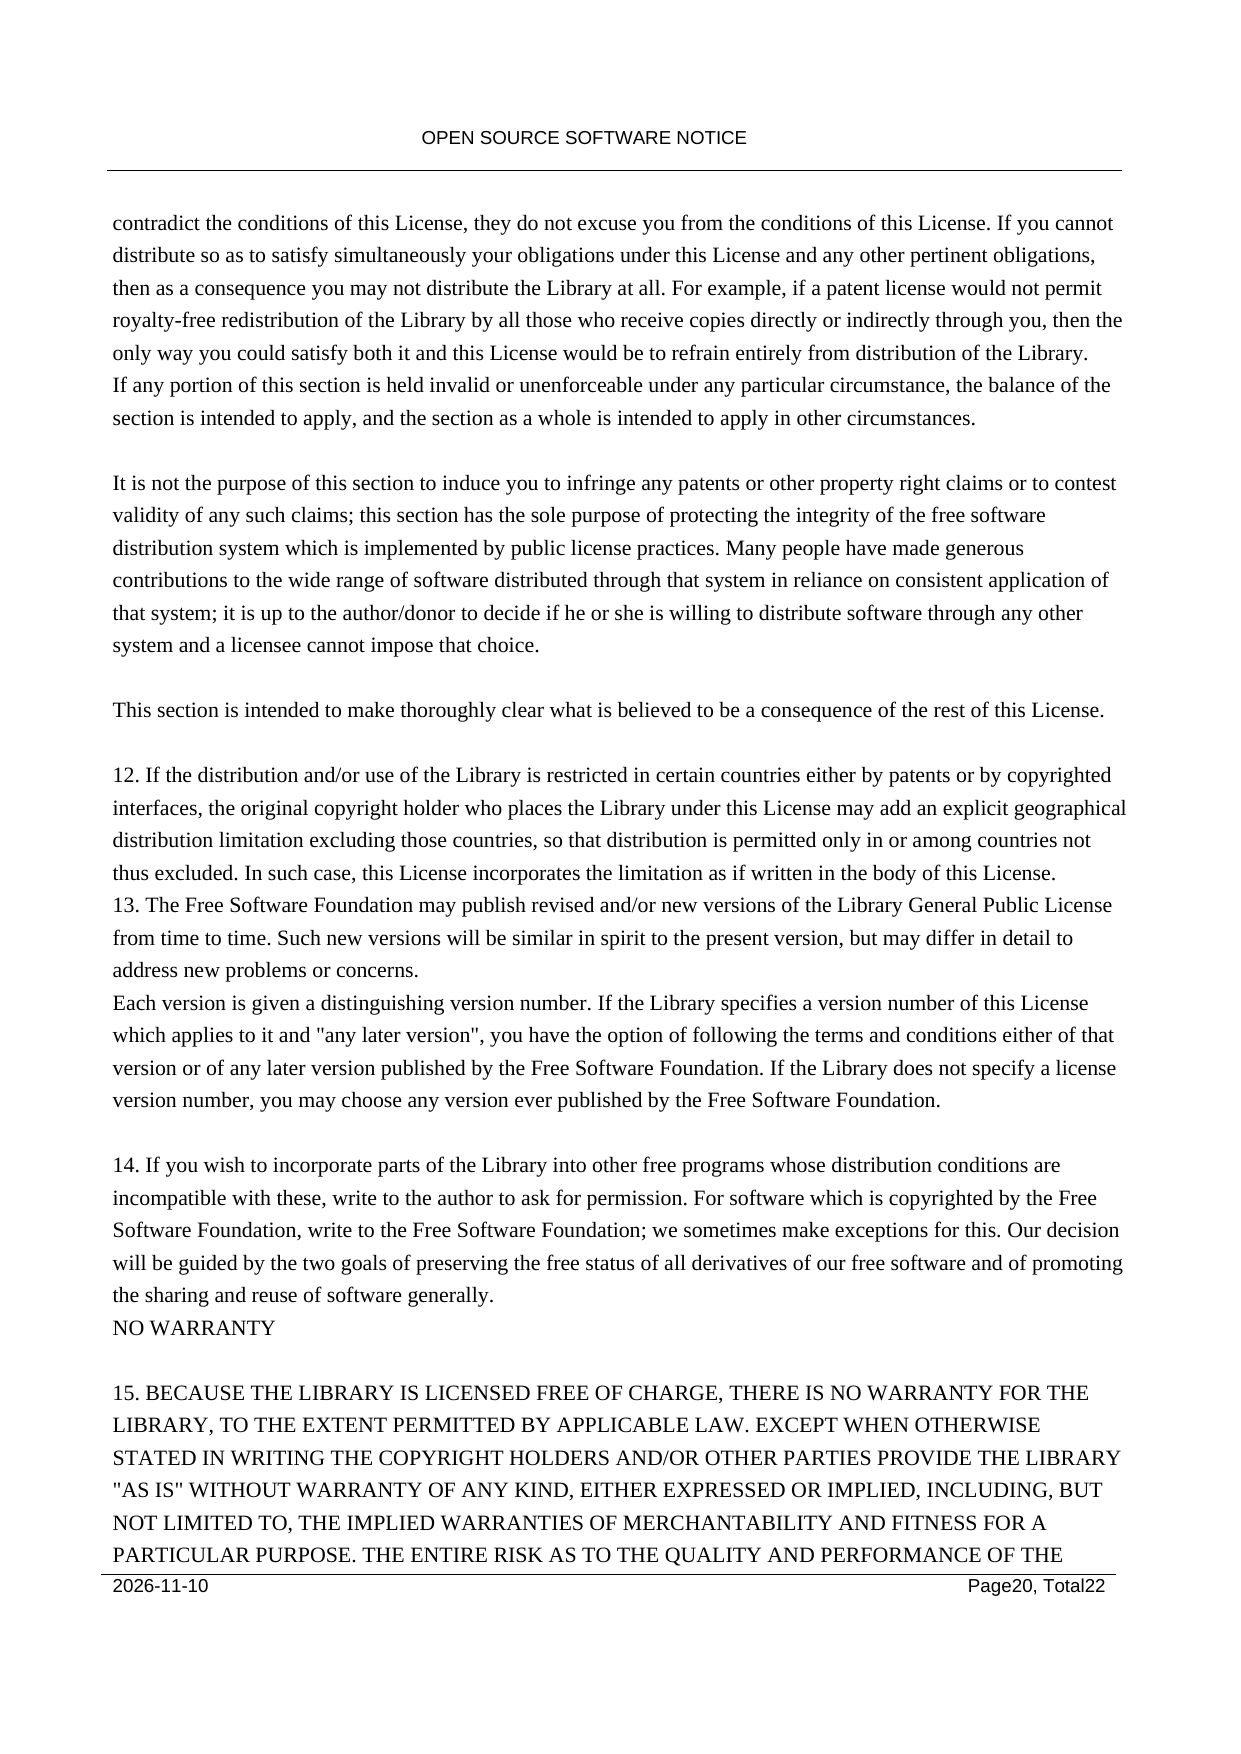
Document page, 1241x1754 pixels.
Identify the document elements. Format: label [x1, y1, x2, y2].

text [112, 206, 1128, 1571]
